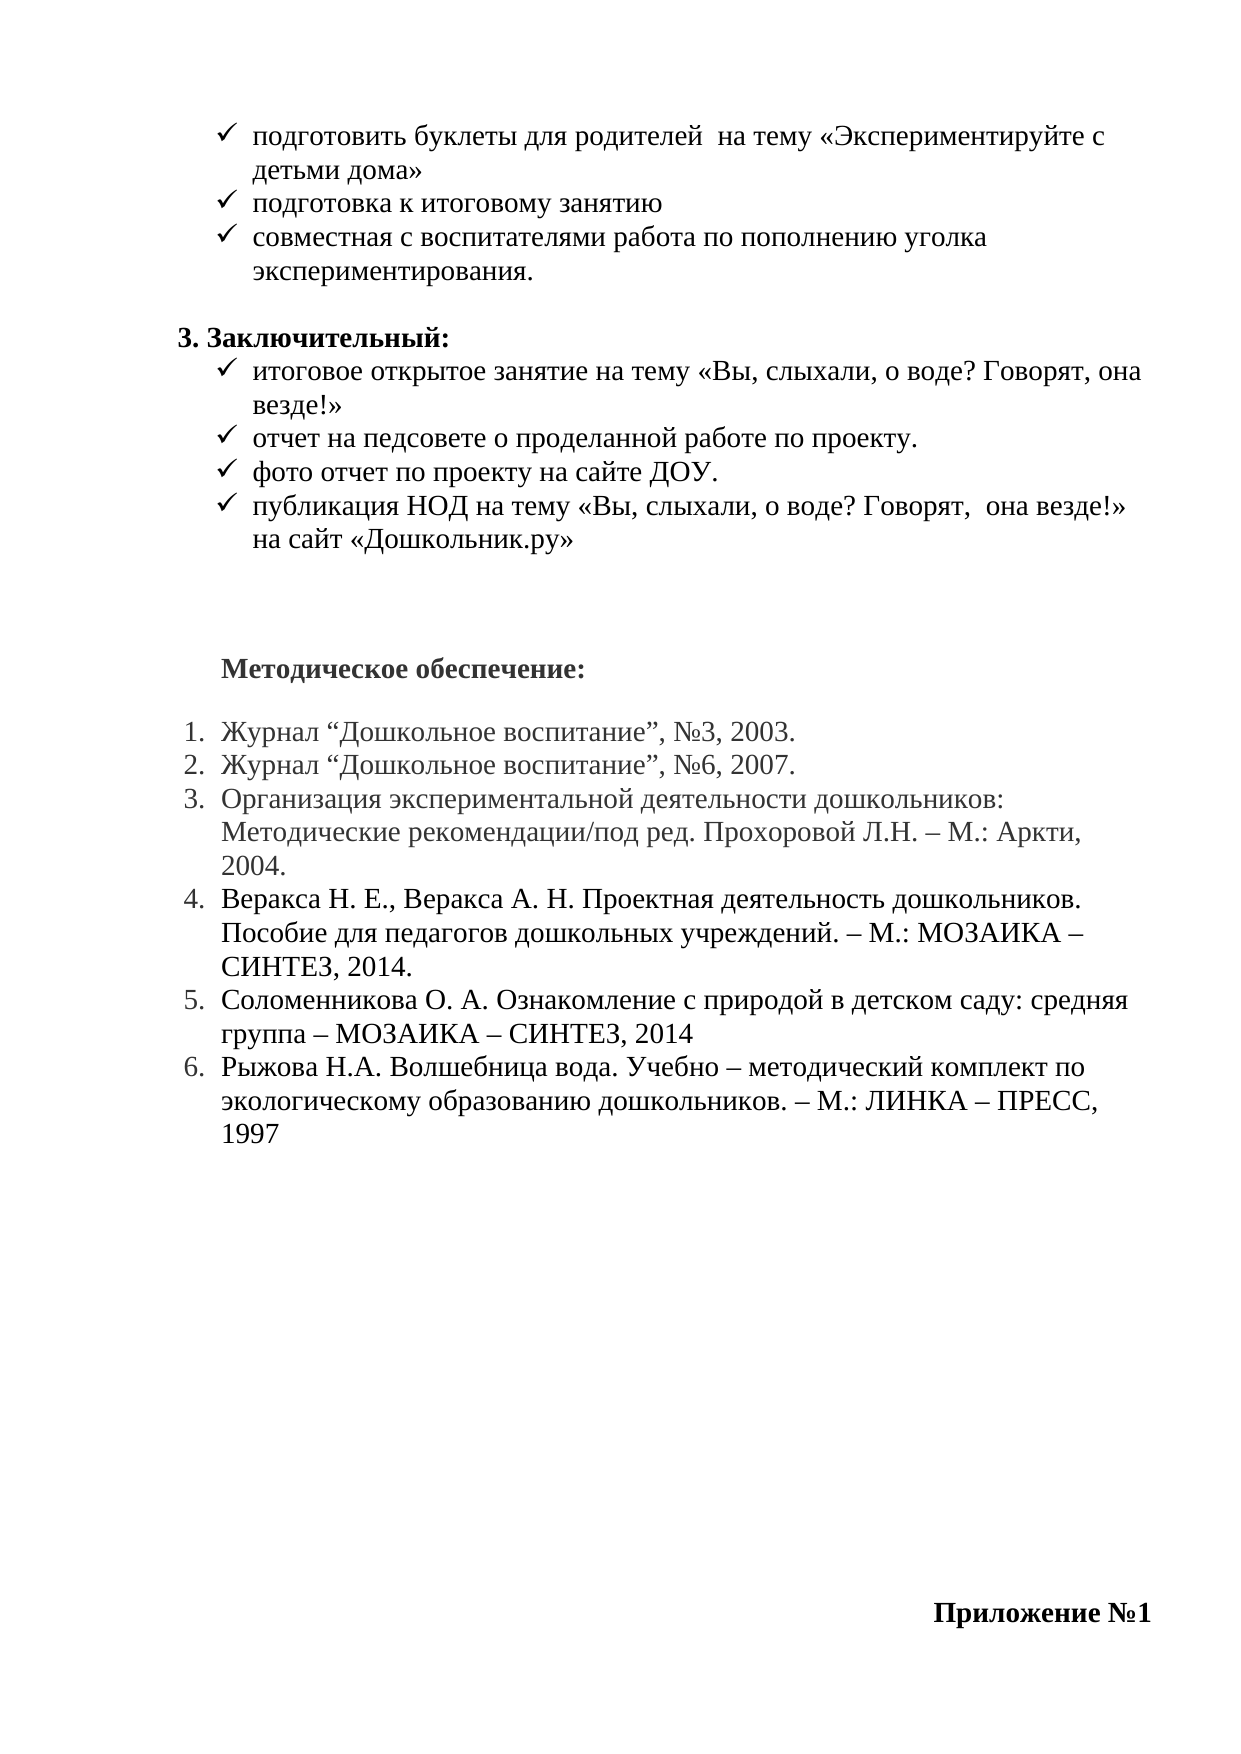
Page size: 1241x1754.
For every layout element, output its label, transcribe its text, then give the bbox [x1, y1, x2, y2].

list публикация НОД на тему «Вы, слыхали, о воде? Говорят, она везде!» на сайт «Дошкольник.ру» [215, 488, 1152, 555]
list фото отчет по проекту на сайте ДОУ. [215, 454, 1152, 488]
list Веракса Н. Е., Веракса А. Н. Проектная деятельность дошкольников. Пособие для педагогов дошкольных учреждений. – М.: МОЗАИКА – СИНТЕЗ, 2014. [183, 882, 1152, 982]
text Приложение №1 [177, 1595, 1152, 1628]
list подготовить буклеты для родителей на тему «Экспериментируйте с детьми дома» [215, 118, 1152, 185]
list совместная с воспитателями работа по пополнению уголка экспериментирования. [215, 219, 1152, 286]
list Журнал “Дошкольное воспитание”, №6, 2007. [183, 747, 1152, 781]
list Журнал “Дошкольное воспитание”, №3, 2003. [183, 714, 1152, 747]
text 3. Заключительный: [177, 320, 1152, 353]
list Соломенникова О. А. Ознакомление с природой в детском саду: средняя группа – МОЗАИКА – СИНТЕЗ, 2014 [183, 982, 1152, 1049]
list Организация экспериментальной деятельности дошкольников: Методические рекомендации/под ред. Прохоровой Л.Н. – М.: Аркти, 2004. [183, 781, 1152, 882]
list Рыжова Н.А. Волшебница вода. Учебно – методический комплект по экологическому образованию дошкольников. – М.: ЛИНКА – ПРЕСС, 1997 [183, 1049, 1152, 1150]
list отчет на педсовете о проделанной работе по проекту. [215, 420, 1152, 454]
text Методическое обеспечение: [221, 651, 1152, 685]
list подготовка к итоговому занятию [215, 185, 1152, 219]
list итоговое открытое занятие на тему «Вы, слыхали, о воде? Говорят, она везде!» [215, 353, 1152, 420]
